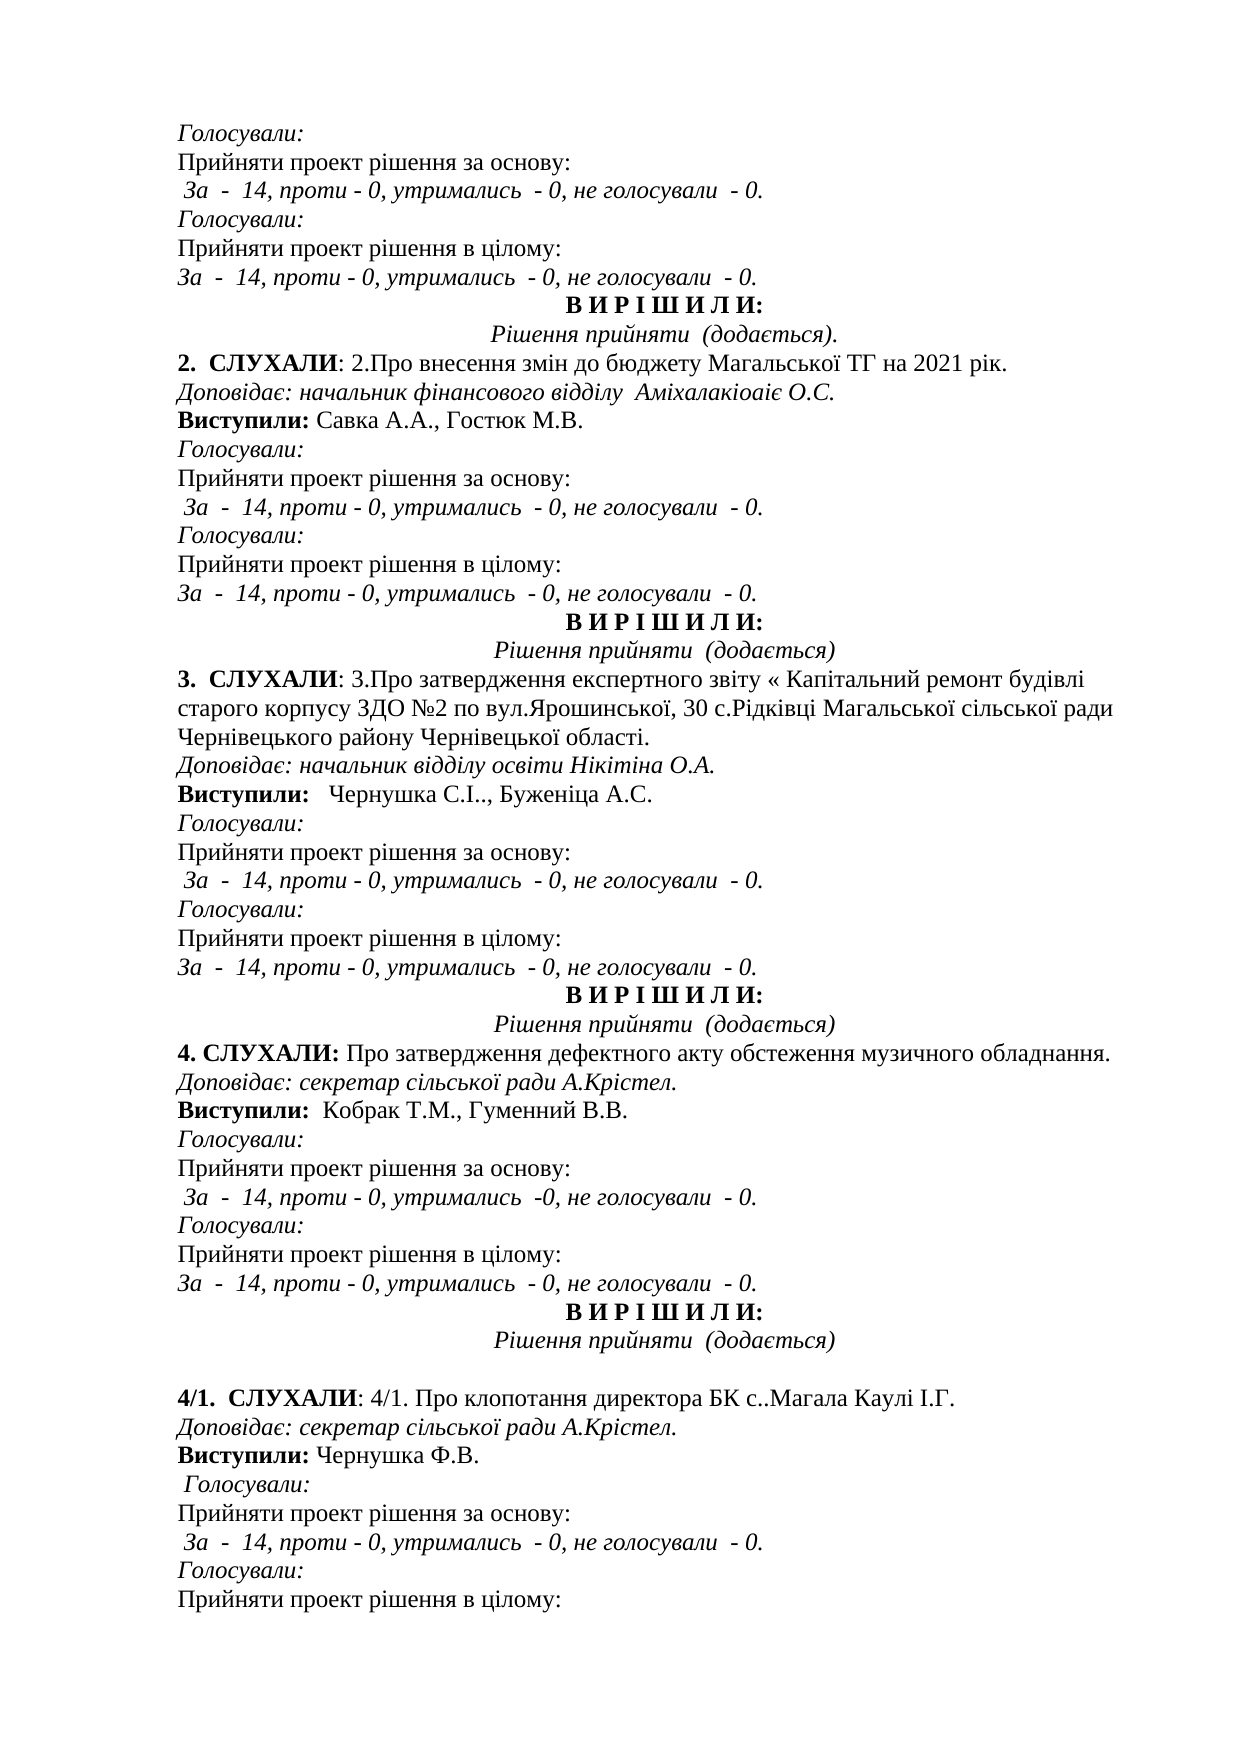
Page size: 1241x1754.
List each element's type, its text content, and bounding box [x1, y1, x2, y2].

text Голосували: [177, 808, 1152, 837]
text За - 14, проти - 0, утримались -0, не голосували - 0. [177, 1182, 1152, 1211]
text Прийняти проект рішення за основу: [177, 1498, 1152, 1527]
text Прийняти проект рішення за основу: [177, 147, 1152, 176]
text За - 14, проти - 0, утримались - 0, не голосували - 0. [177, 262, 1152, 291]
text Виступили: Чернушка С.І.., Буженіца А.С. [177, 779, 1152, 808]
text Виступили: Савка А.А., Гостюк М.В. [177, 406, 1152, 434]
text За - 14, проти - 0, утримались - 0, не голосували - 0. [177, 952, 1152, 981]
text 4. СЛУХАЛИ: Про затвердження дефектного акту обстеження музичного обладнання. [177, 1038, 1152, 1067]
text Прийняти проект рішення в цілому: [177, 1584, 1152, 1613]
text Виступили: Кобрак Т.М., Гуменний В.В. [177, 1096, 1152, 1124]
text В И Р І Ш И Л И: [177, 1297, 1152, 1326]
text Прийняти проект рішення за основу: [177, 837, 1152, 866]
text Рішення прийняти (додається) [177, 1009, 1152, 1038]
text Рішення прийняти (додається) [177, 1326, 1152, 1354]
text В И Р І Ш И Л И: [177, 607, 1152, 636]
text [177, 1527, 1152, 1556]
text Доповідає: начальник фінансового відділу Аміхалакіоаіє О.С. [177, 377, 1152, 406]
text Голосували: [177, 204, 1152, 233]
text 4/1. СЛУХАЛИ: 4/1. Про клопотання директора БК с..Магала Каулі І.Г. [177, 1383, 1152, 1412]
text Голосували: [177, 1124, 1152, 1153]
text 2. СЛУХАЛИ: 2.Про внесення змін до бюджету Магальської ТГ на 2021 рік. [177, 348, 1139, 377]
text Прийняти проект рішення за основу: [177, 1153, 1152, 1182]
text Голосували: [177, 434, 1152, 463]
text Голосували: [177, 1211, 1152, 1239]
text Прийняти проект рішення за основу: [177, 463, 1152, 492]
text В И Р І Ш И Л И: [177, 291, 1152, 319]
text За - 14, проти - 0, утримались - 0, не голосували - 0. [177, 578, 1152, 607]
text За - 14, проти - 0, утримались - 0, не голосували - 0. [177, 866, 1152, 894]
text За - 14, проти - 0, утримались - 0, не голосували - 0. [177, 492, 1152, 521]
text 3. СЛУХАЛИ: 3.Про затвердження експертного звіту « Капітальний ремонт будівлі старого корпусу ЗДО №2 по вул.Ярошинської, 30 с.Рідківці Магальської сільської ради Чернівецького району Чернівецької області. [177, 664, 1152, 751]
text Виступили: Чернушка Ф.В. [177, 1441, 1152, 1469]
text Голосували: [177, 1556, 1152, 1584]
text Прийняти проект рішення в цілому: [177, 233, 1152, 262]
text Прийняти проект рішення в цілому: [177, 1239, 1152, 1268]
text Доповідає: начальник відділу освіти Нікітіна О.А. [177, 751, 1152, 779]
text За - 14, проти - 0, утримались - 0, не голосували - 0. [177, 176, 1152, 204]
text Голосували: [177, 1469, 1152, 1498]
text За - 14, проти - 0, утримались - 0, не голосували - 0. [177, 1268, 1152, 1297]
text Рішення прийняти (додається). [177, 319, 1152, 348]
text Голосували: [177, 521, 1152, 549]
text Прийняти проект рішення в цілому: [177, 923, 1152, 952]
text Голосували: [177, 894, 1152, 923]
text Доповідає: секретар сільської ради А.Крістел. [177, 1067, 1152, 1096]
text Голосували: [177, 118, 1152, 147]
text В И Р І Ш И Л И: [177, 981, 1152, 1009]
text Рішення прийняти (додається) [177, 636, 1152, 664]
text Прийняти проект рішення в цілому: [177, 549, 1152, 578]
text Доповідає: секретар сільської ради А.Крістел. [177, 1412, 1152, 1441]
